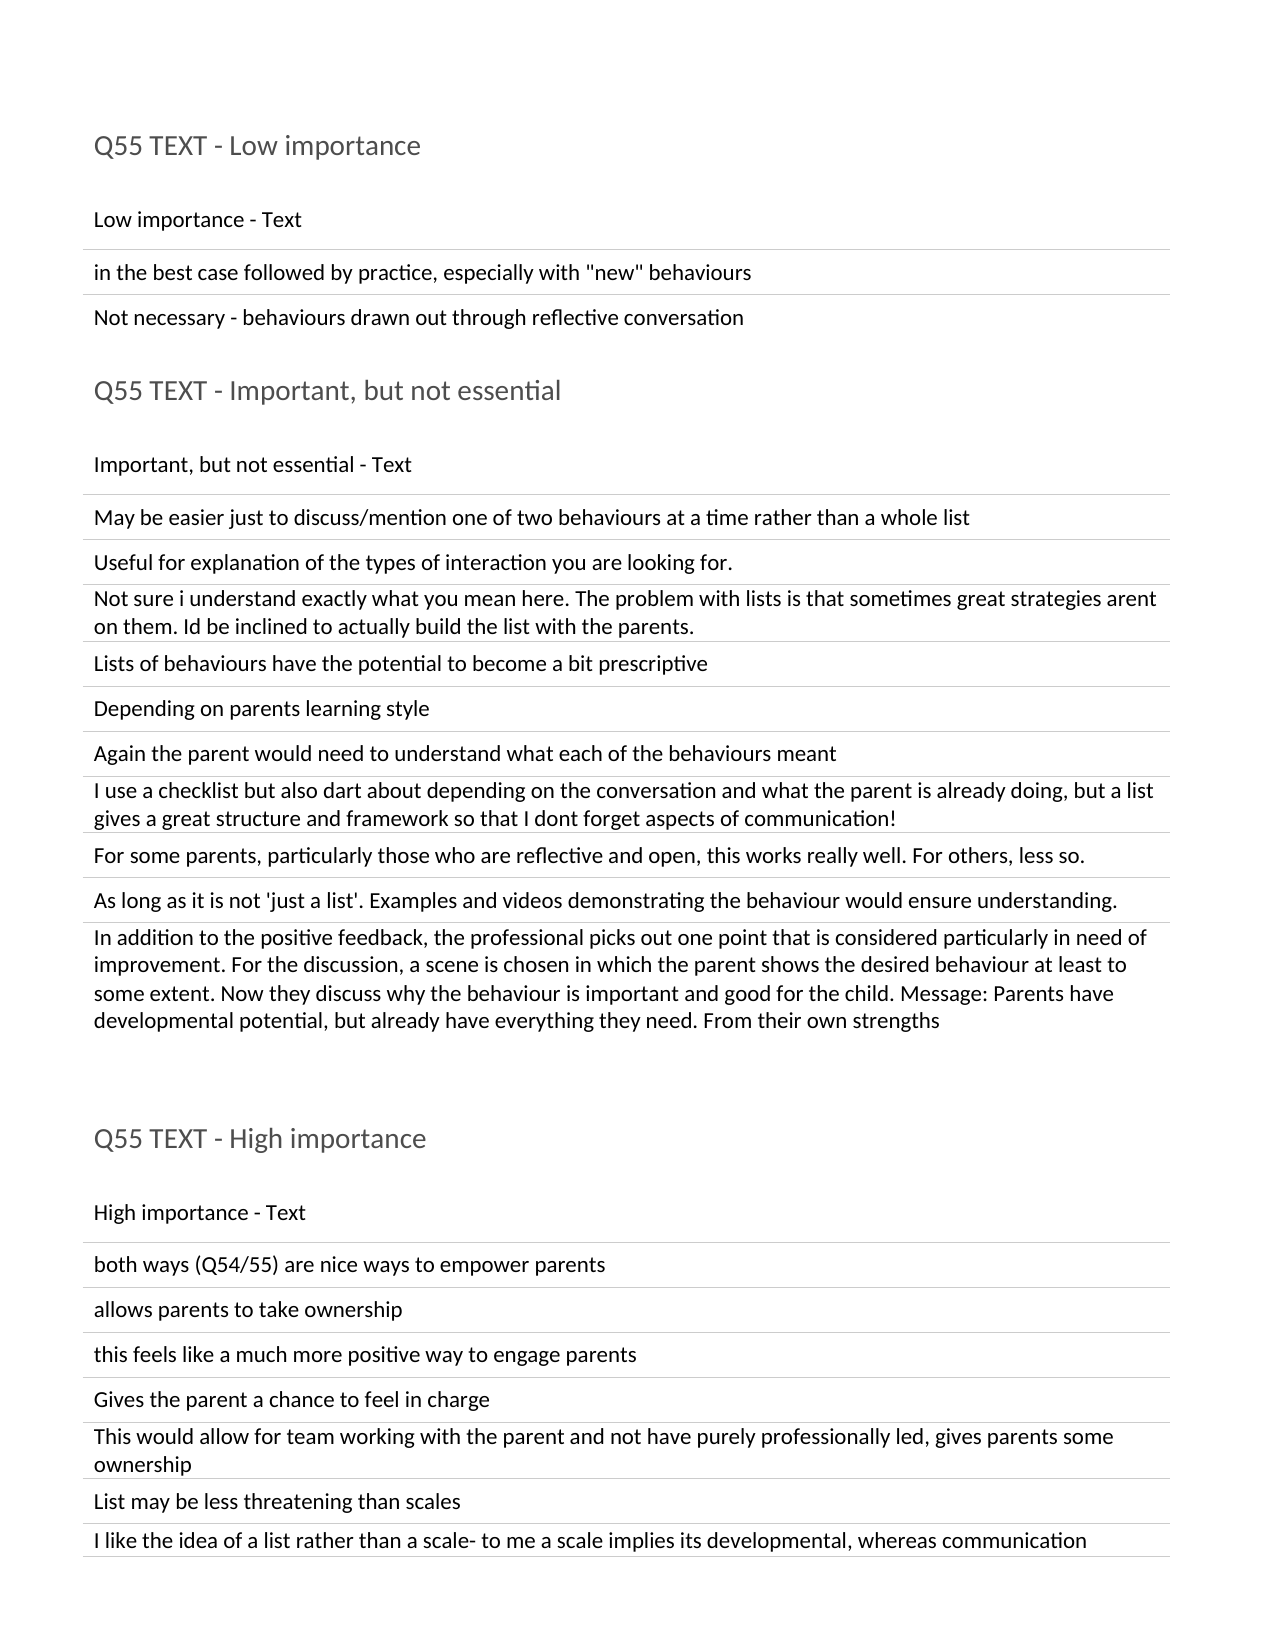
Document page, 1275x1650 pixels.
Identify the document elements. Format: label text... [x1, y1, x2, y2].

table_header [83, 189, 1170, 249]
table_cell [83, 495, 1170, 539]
text Q55 TEXT - High importance [94, 1120, 1181, 1156]
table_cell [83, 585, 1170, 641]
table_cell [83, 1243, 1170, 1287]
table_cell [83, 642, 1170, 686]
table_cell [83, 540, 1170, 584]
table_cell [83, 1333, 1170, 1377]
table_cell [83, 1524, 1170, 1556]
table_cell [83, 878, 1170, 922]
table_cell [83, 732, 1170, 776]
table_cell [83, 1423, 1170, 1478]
text Q55 TEXT - Low importance [94, 94, 1181, 163]
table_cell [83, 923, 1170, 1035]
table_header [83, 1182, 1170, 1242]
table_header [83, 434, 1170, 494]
text Q55 TEXT - Important, but not essential [94, 339, 1181, 408]
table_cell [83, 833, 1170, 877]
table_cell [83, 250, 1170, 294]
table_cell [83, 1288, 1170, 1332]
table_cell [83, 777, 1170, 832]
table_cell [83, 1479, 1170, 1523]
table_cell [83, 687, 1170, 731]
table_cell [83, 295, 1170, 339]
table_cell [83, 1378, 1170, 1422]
